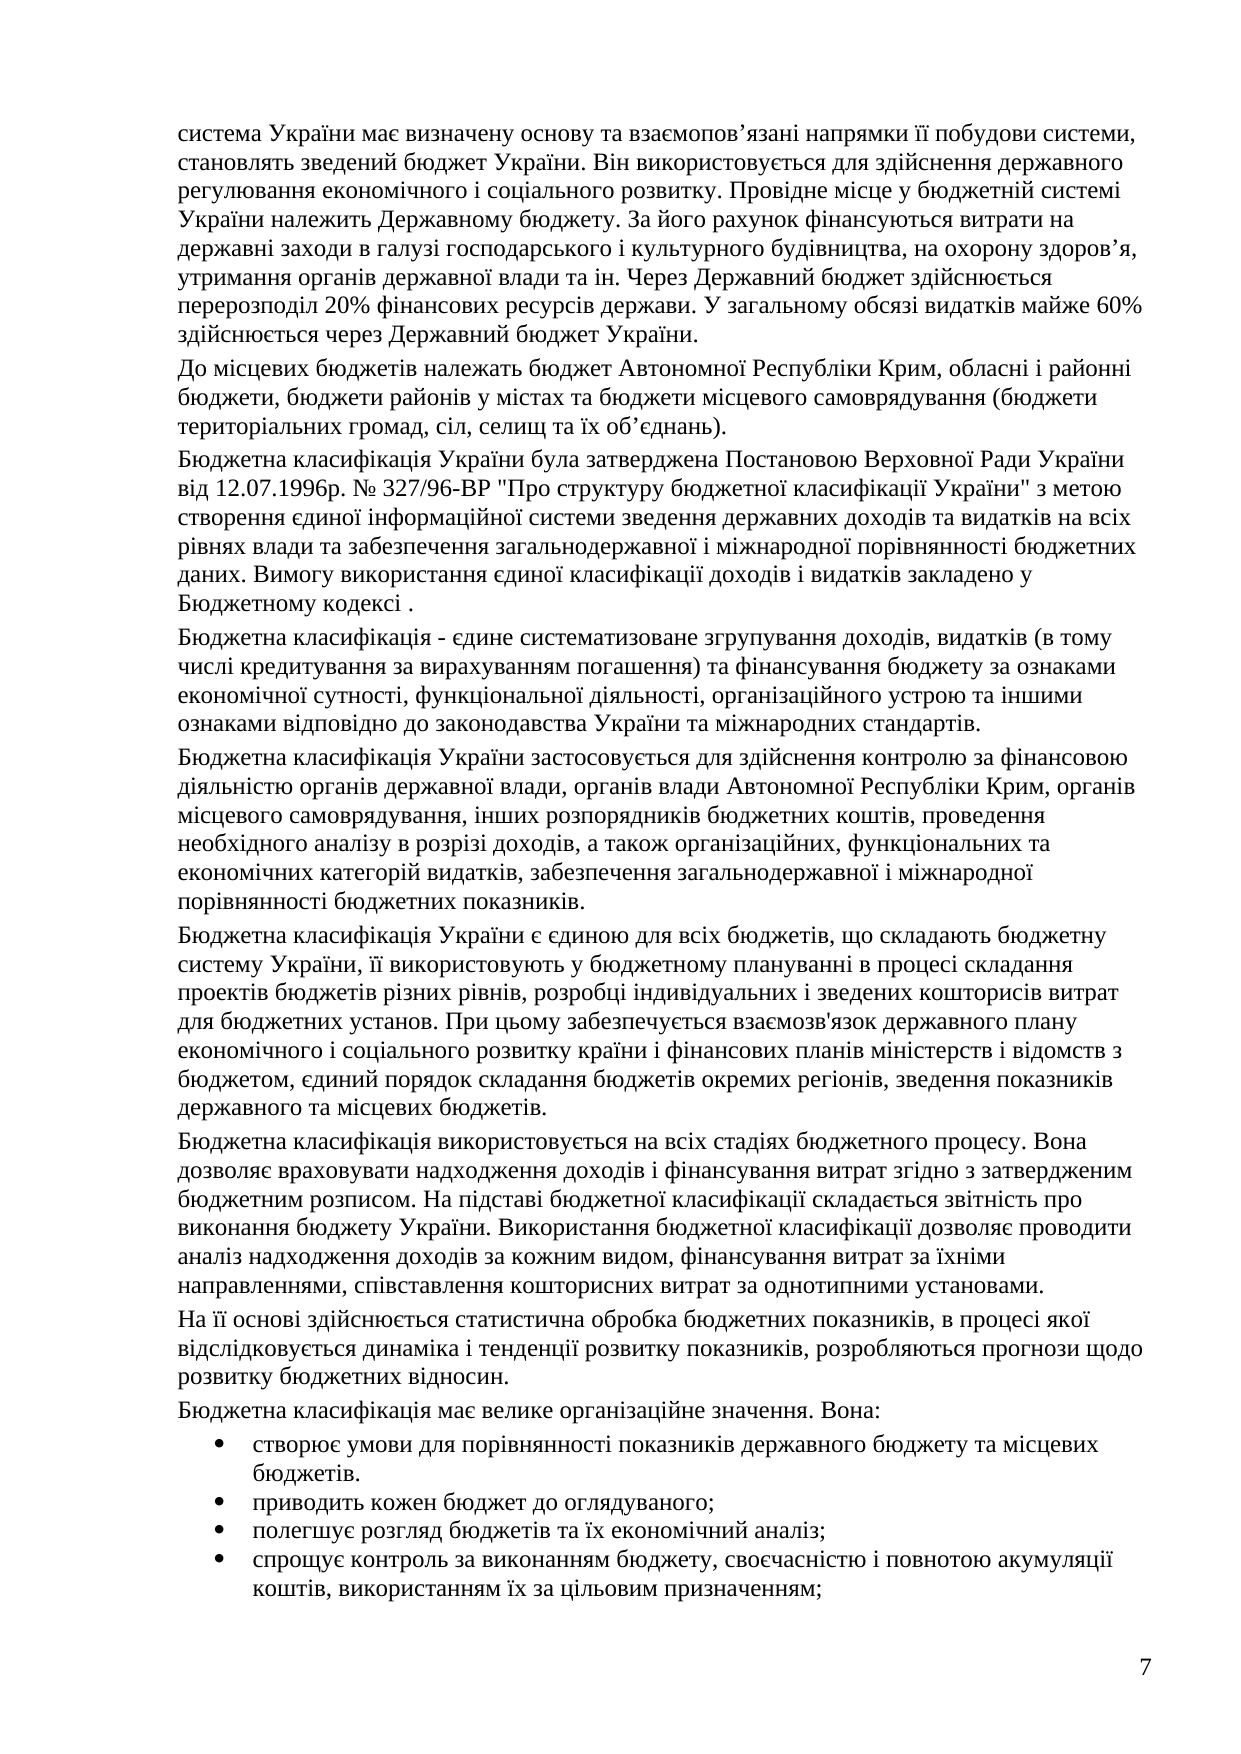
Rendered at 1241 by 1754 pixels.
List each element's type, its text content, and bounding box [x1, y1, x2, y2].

text Бюджетна класифікація - єдине систематизоване згрупування доходів, видатків (в тому числі кредитування за вирахуванням погашення) та фінансування бюджету за ознаками економічної сутності, функціональної діяльності, організаційного устрою та іншими ознаками відповідно до законодавства України та міжнародних стандартів. [177, 742, 1152, 857]
text Бюджетна класифікація України застосовується для здійснення контролю за фінансовою діяльністю органів державної влади, органів влади Автономної Республіки Крим, органів місцевого самоврядування, інших розпорядників бюджетних коштів, проведення необхідного аналізу в розрізі доходів, а також організаційних, функціональних та економічних категорій видатків, забезпечення загальнодержавної і міжнародної порівнянності бюджетних показників. [177, 862, 1152, 1035]
text Бюджетна класифікація має велике організаційне значення. Вона: [177, 1515, 1152, 1544]
text Склад бюджетної системи та основи взаємозв’язку між окремими її елементами в умовах переходу України до ринку визначені Бюджетним Кодексом, З огляду на це бюджетна система України має визначену основу та взаємопов’язані напрямки її побудови системи, становлять зведений бюджет України. Він використовується для здійснення державного регулювання економічного і соціального розвитку. Провідне місце у бюджетній системі України належить Державному бюджету. За його рахунок фінансуються витрати на державні заходи в галузі господарського і культурного будівництва, на охорону здоров’я, утримання органів державної влади та ін. Через Державний бюджет здійснюється перерозподіл 20% фінансових ресурсів держави. У загальному обсязі видатків майже 60% здійснюється через Державний бюджет України. [177, 181, 1152, 468]
text На її основі здійснюється статистична обробка бюджетних показників, в процесі якої відслідковується динаміка і тенденції розвитку показників, розробляються прогнози щодо розвитку бюджетних відносин. [177, 1424, 1152, 1510]
text Бюджетна класифікація України була затверджена Постановою Верховної Ради України від 12.07.1996р. № 327/96-ВР "Про структуру бюджетної класифікації України" з метою створення єдиної інформаційної системи зведення державних доходів та видатків на всіх рівнях влади та забезпечення загальнодержавної і міжнародної порівнянності бюджетних даних. Вимогу використання єдиної класифікації доходів і видатків закладено у Бюджетному кодексі . [177, 565, 1152, 737]
text Бюджетна класифікація використовується на всіх стадіях бюджетного процесу. Вона дозволяє враховувати надходження доходів і фінансування витрат згідно з затвердженим бюджетним розписом. На підставі бюджетної класифікації складається звітність про виконання бюджету України. Використання бюджетної класифікації дозволяє проводити аналіз надходження доходів за кожним видом, фінансування витрат за їхніми направленнями, співставлення кошторисних витрат за однотипними установами. [177, 1246, 1152, 1419]
text Бюджетна класифікація України є єдиною для всіх бюджетів, що складають бюджетну систему України, її використовують у бюджетному плануванні в процесі складання проектів бюджетів різних рівнів, розробці індивідуальних і зведених кошторисів витрат для бюджетних установ. При цьому забезпечується взаємозв'язок державного плану економічного і соціального розвитку країни і фінансових планів міністерств і відомств з бюджетом, єдиний порядок складання бюджетів окремих регіонів, зведення показників державного та місцевих бюджетів. [177, 1040, 1152, 1241]
text Згідно з Бюджетним кодексом, прийнятим Верховною Радою України у червні 2001 р. структура бюджетної системи України будується на основі бюджетного устрою держави. [177, 118, 1152, 176]
list створює умови для порівнянності показників державного бюджету та місцевих бюджетів. [215, 1549, 1152, 1607]
text До місцевих бюджетів належать бюджет Автономної Республіки Крим, обласні і районні бюджети, бюджети районів у містах та бюджети місцевого самоврядування (бюджети територіальних громад, сіл, селищ та їх об’єднань). [177, 473, 1152, 559]
